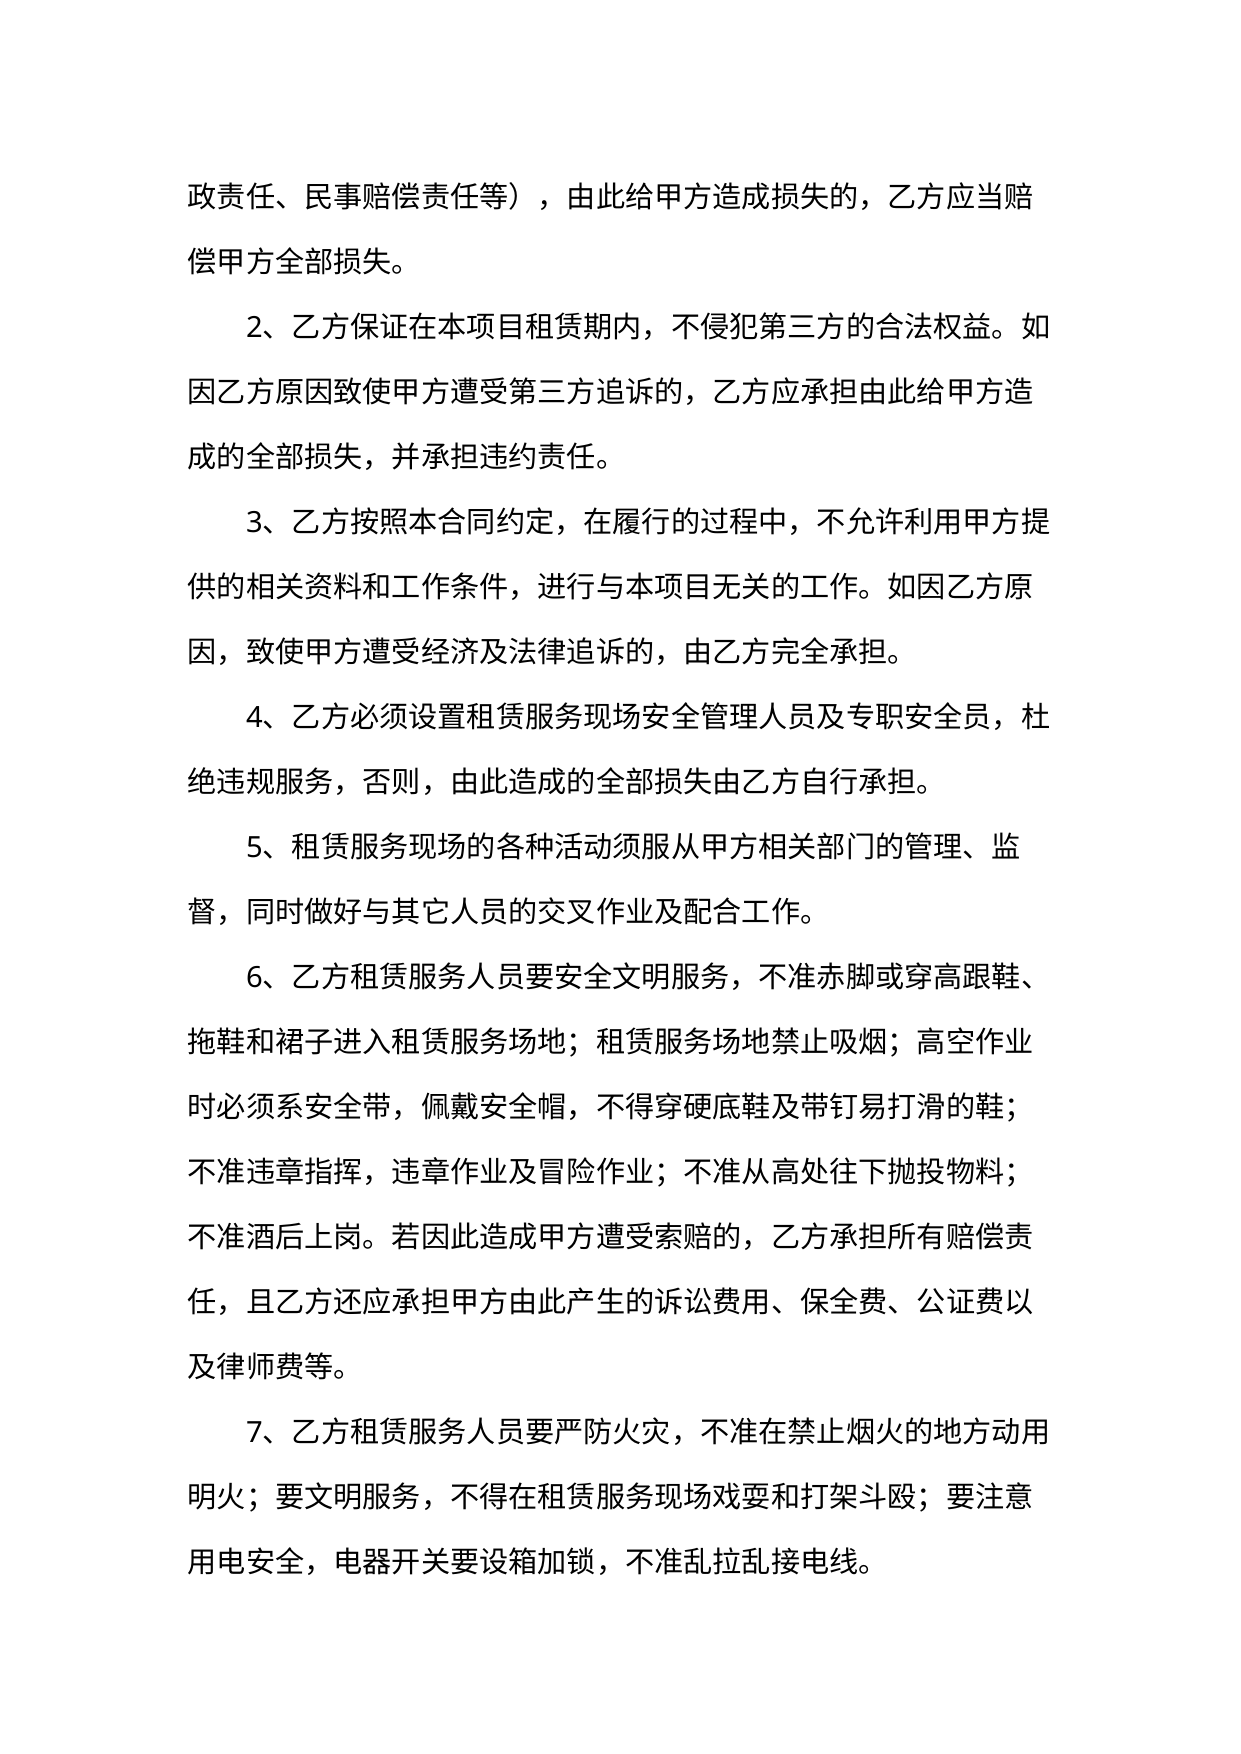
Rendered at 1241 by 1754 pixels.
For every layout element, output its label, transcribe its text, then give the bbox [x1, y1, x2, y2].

text 3、乙方按照本合同约定，在履行的过程中，不允许利用甲方提供的相关资料和工作条件，进行与本项目无关的工作。如因乙方原因，致使甲方遭受经济及法律追诉的，由乙方完全承担。 [187, 487, 1053, 682]
text 4、乙方必须设置租赁服务现场安全管理人员及专职安全员，杜绝违规服务，否则，由此造成的全部损失由乙方自行承担。 [187, 682, 1053, 812]
text 7、乙方租赁服务人员要严防火灾，不准在禁止烟火的地方动用明火；要文明服务，不得在租赁服务现场戏耍和打架斗殴；要注意用电安全，电器开关要设箱加锁，不准乱拉乱接电线。 [187, 1397, 1053, 1592]
text 2、乙方保证在本项目租赁期内，不侵犯第三方的合法权益。如因乙方原因致使甲方遭受第三方追诉的，乙方应承担由此给甲方造成的全部损失，并承担违约责任。 [187, 292, 1053, 487]
text 5、租赁服务现场的各种活动须服从甲方相关部门的管理、监督，同时做好与其它人员的交叉作业及配合工作。 [187, 812, 1053, 942]
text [187, 162, 1053, 292]
text 6、乙方租赁服务人员要安全文明服务，不准赤脚或穿高跟鞋、拖鞋和裙子进入租赁服务场地；租赁服务场地禁止吸烟；高空作业时必须系安全带，佩戴安全帽，不得穿硬底鞋及带钉易打滑的鞋；不准违章指挥，违章作业及冒险作业；不准从高处往下抛投物料；不准酒后上岗。若因此造成甲方遭受索赔的，乙方承担所有赔偿责任，且乙方还应承担甲方由此产生的诉讼费用、保全费、公证费以及律师费等。 [187, 942, 1053, 1397]
